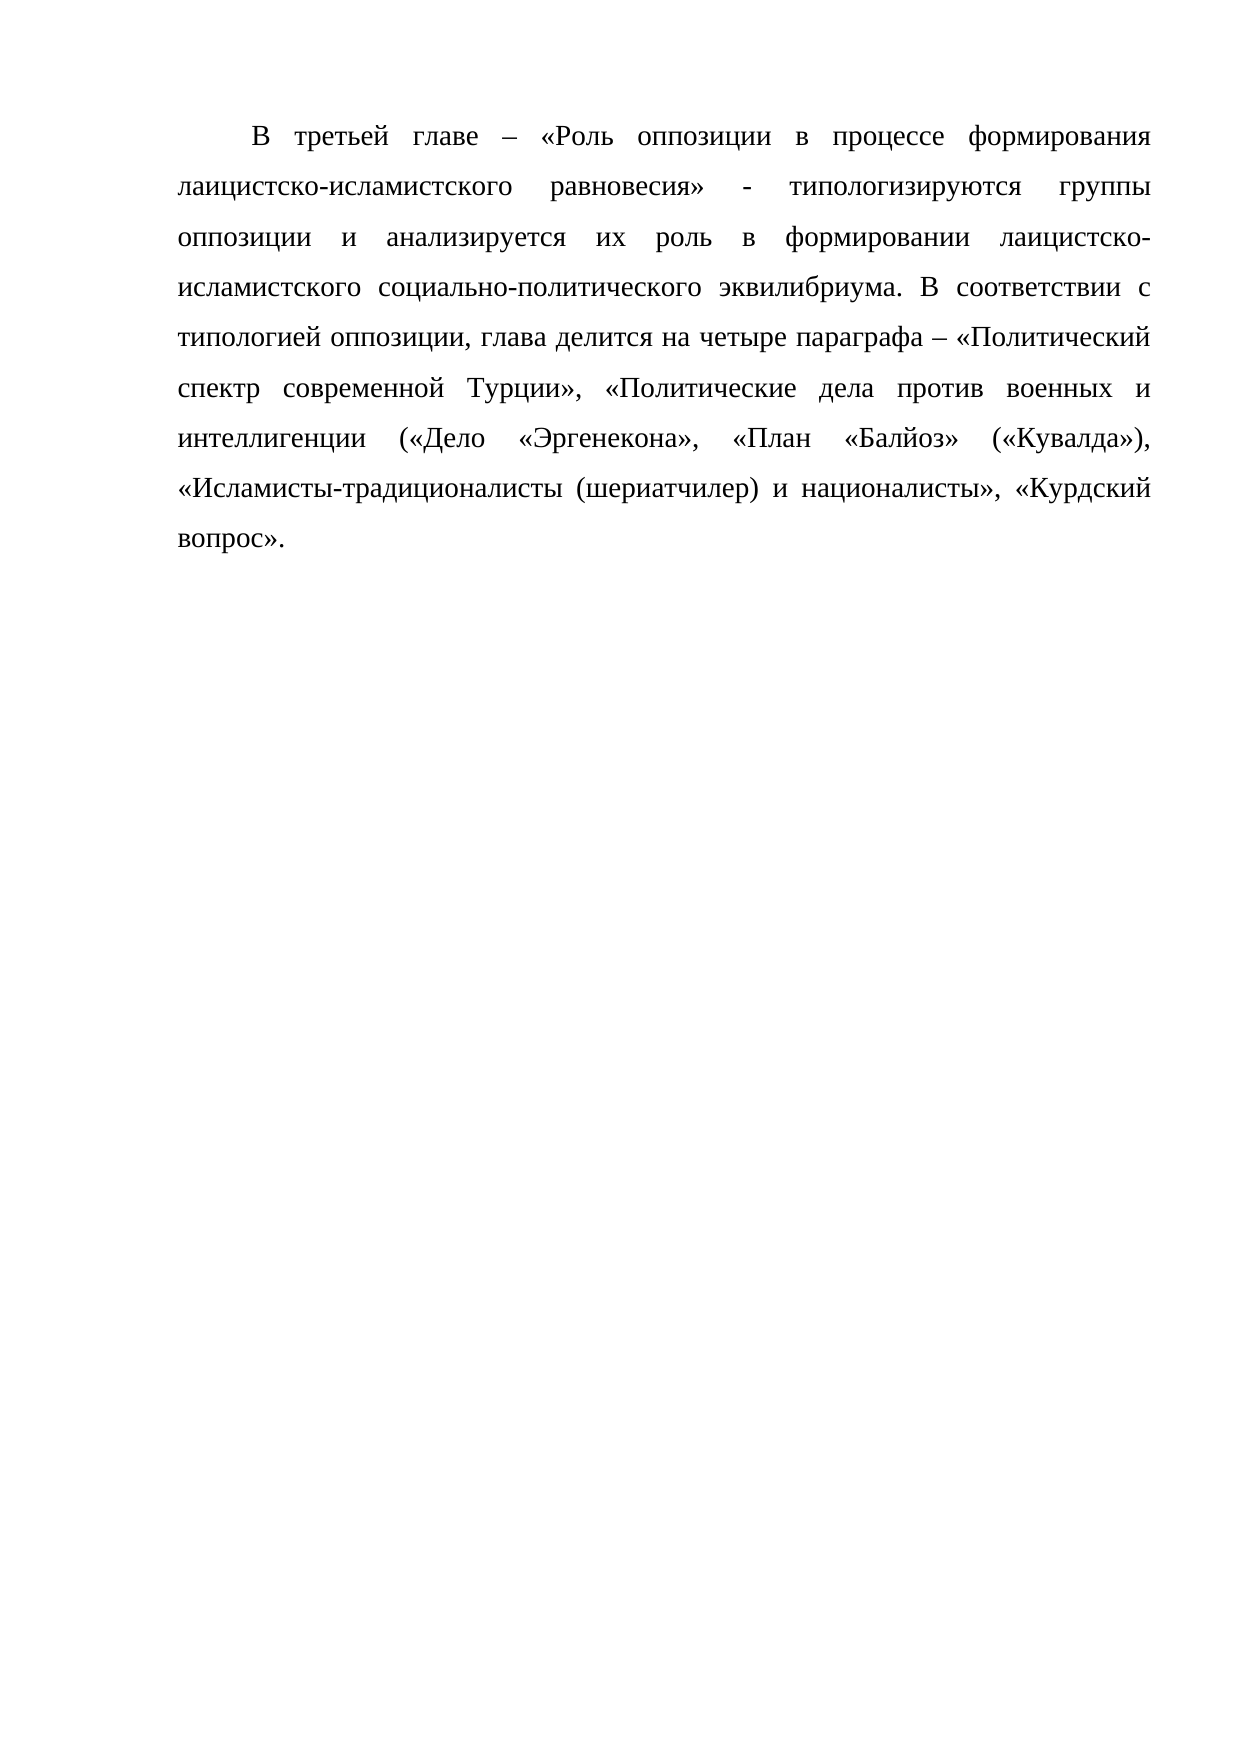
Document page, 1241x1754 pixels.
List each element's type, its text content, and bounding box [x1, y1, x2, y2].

text В третьей главе – «Роль оппозиции в процессе формирования лаицистско-исламистского равновесия» - типологизируются группы оппозиции и анализируется их роль в формировании лаицистско-исламистского социально-политического эквилибриума. В соответствии с типологией оппозиции, глава делится на четыре параграфа – «Политический спектр современной Турции», «Политические дела против военных и интеллигенции («Дело «Эргенекона», «План «Балйоз» («Кувалда»), «Исламисты-традиционалисты (шериатчилер) и националисты», «Курдский вопрос». [177, 118, 1152, 554]
